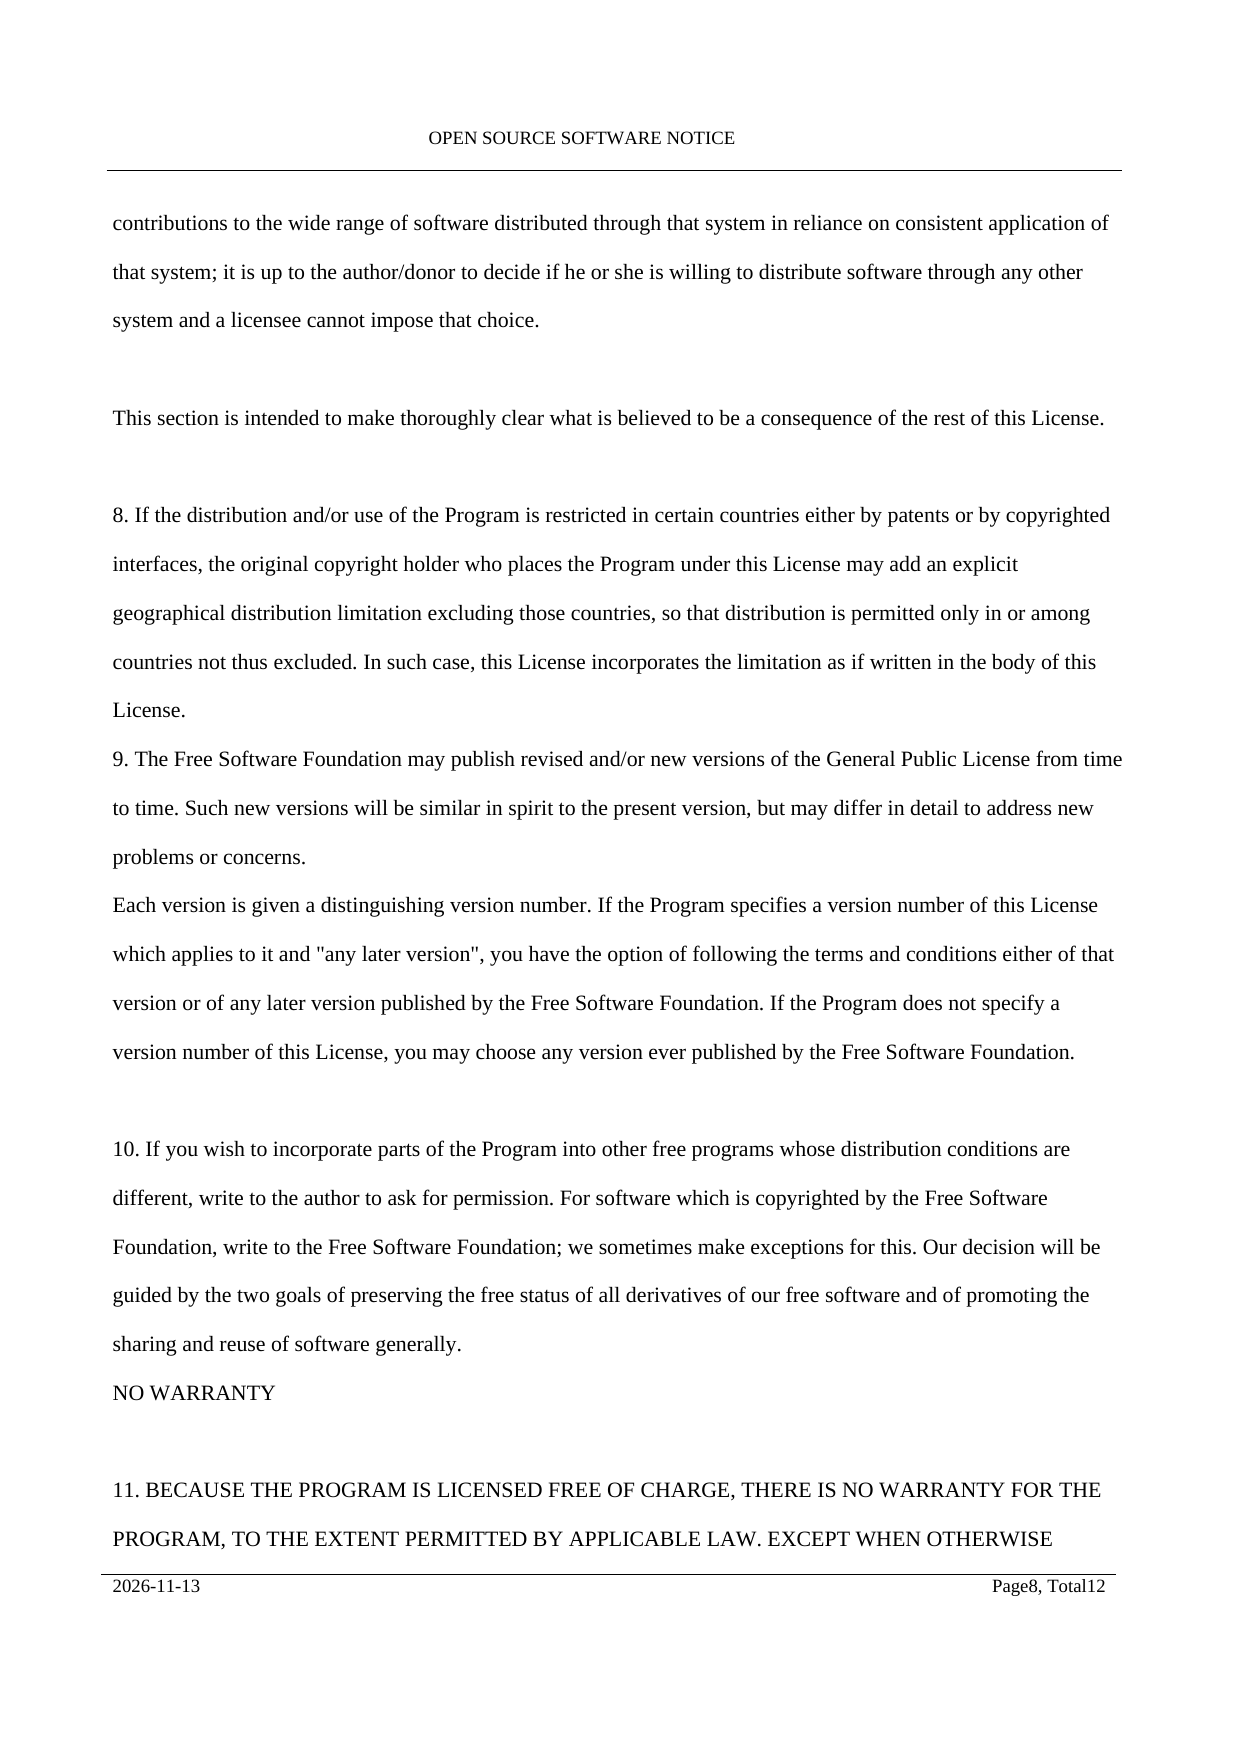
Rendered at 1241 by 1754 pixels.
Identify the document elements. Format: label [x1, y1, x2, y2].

text [112, 206, 1128, 1555]
